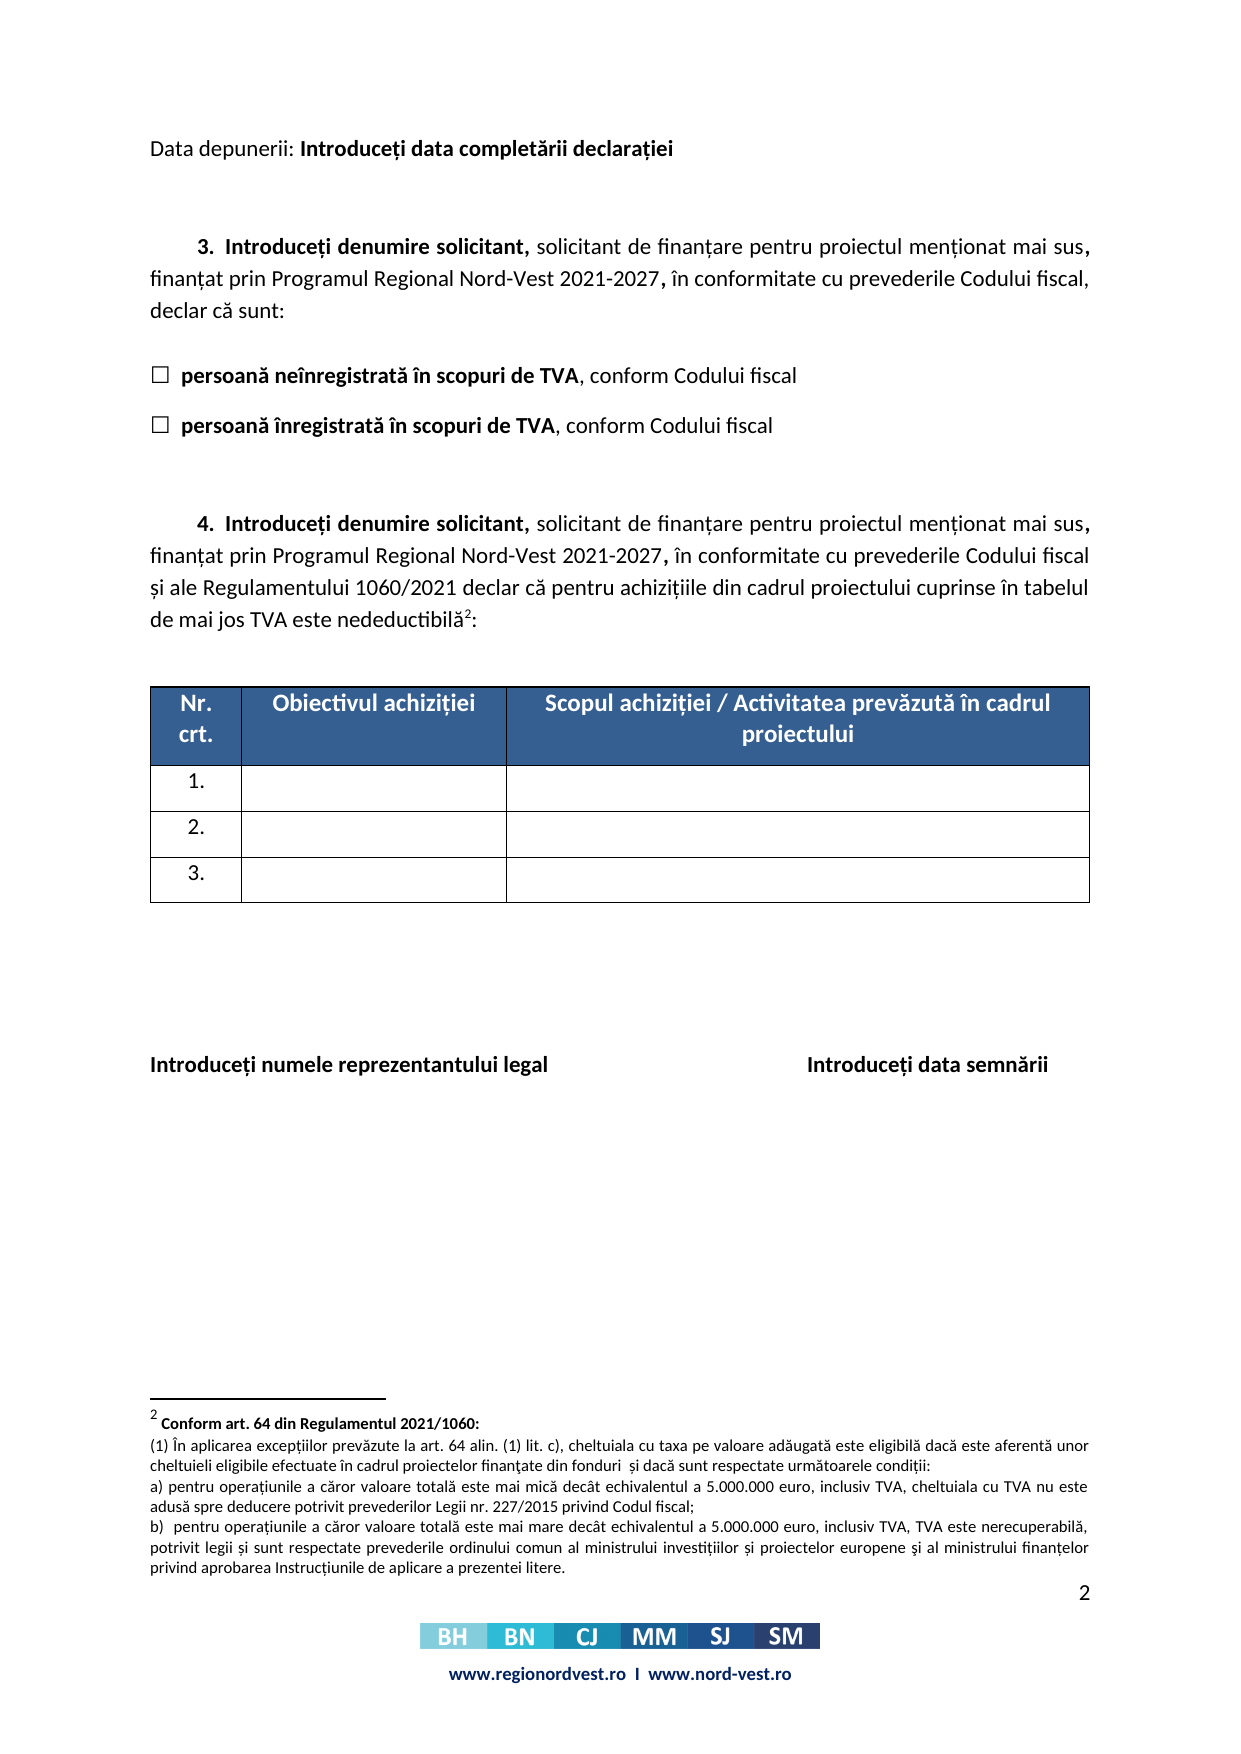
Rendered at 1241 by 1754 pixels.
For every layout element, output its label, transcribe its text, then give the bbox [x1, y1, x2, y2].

table_cell [242, 766, 506, 811]
table_header Obiectivul achiziției [242, 688, 506, 765]
table_cell 1. [151, 766, 241, 811]
table_cell [507, 812, 1089, 857]
text persoană înregistrată în scopuri de TVA, conform Codului fiscal [150, 409, 1090, 441]
table_header Scopul achiziției / Activitatea prevăzută în cadrul proiectului [507, 688, 1089, 765]
table_cell [507, 766, 1089, 811]
picture [420, 1623, 820, 1649]
list , solicitant de finanțare pentru proiectul menționat mai sus, finanțat prin Programul Regional Nord-Vest 2021-2027, în conformitate cu prevederile Codului fiscal, declar că sunt: [150, 232, 1090, 325]
text Data depunerii: [150, 134, 1090, 163]
table_cell 2. [151, 812, 241, 857]
table_cell [242, 858, 506, 902]
table_cell [242, 812, 506, 857]
table_cell 3. [151, 858, 241, 902]
list , solicitant de finanțare pentru proiectul menționat mai sus, finanțat prin Programul Regional Nord-Vest 2021-2027, în conformitate cu prevederile Codului fiscal și ale Regulamentului 1060/2021 declar că pentru achizițiile din cadrul proiectului cuprinse în tabelul de mai jos TVA este nedeductibilă: [150, 509, 1090, 633]
table_cell [507, 858, 1089, 902]
text persoană neînregistrată în scopuri de TVA, conform Codului fiscal [150, 359, 1090, 390]
table_header Nr. crt. [151, 688, 241, 765]
